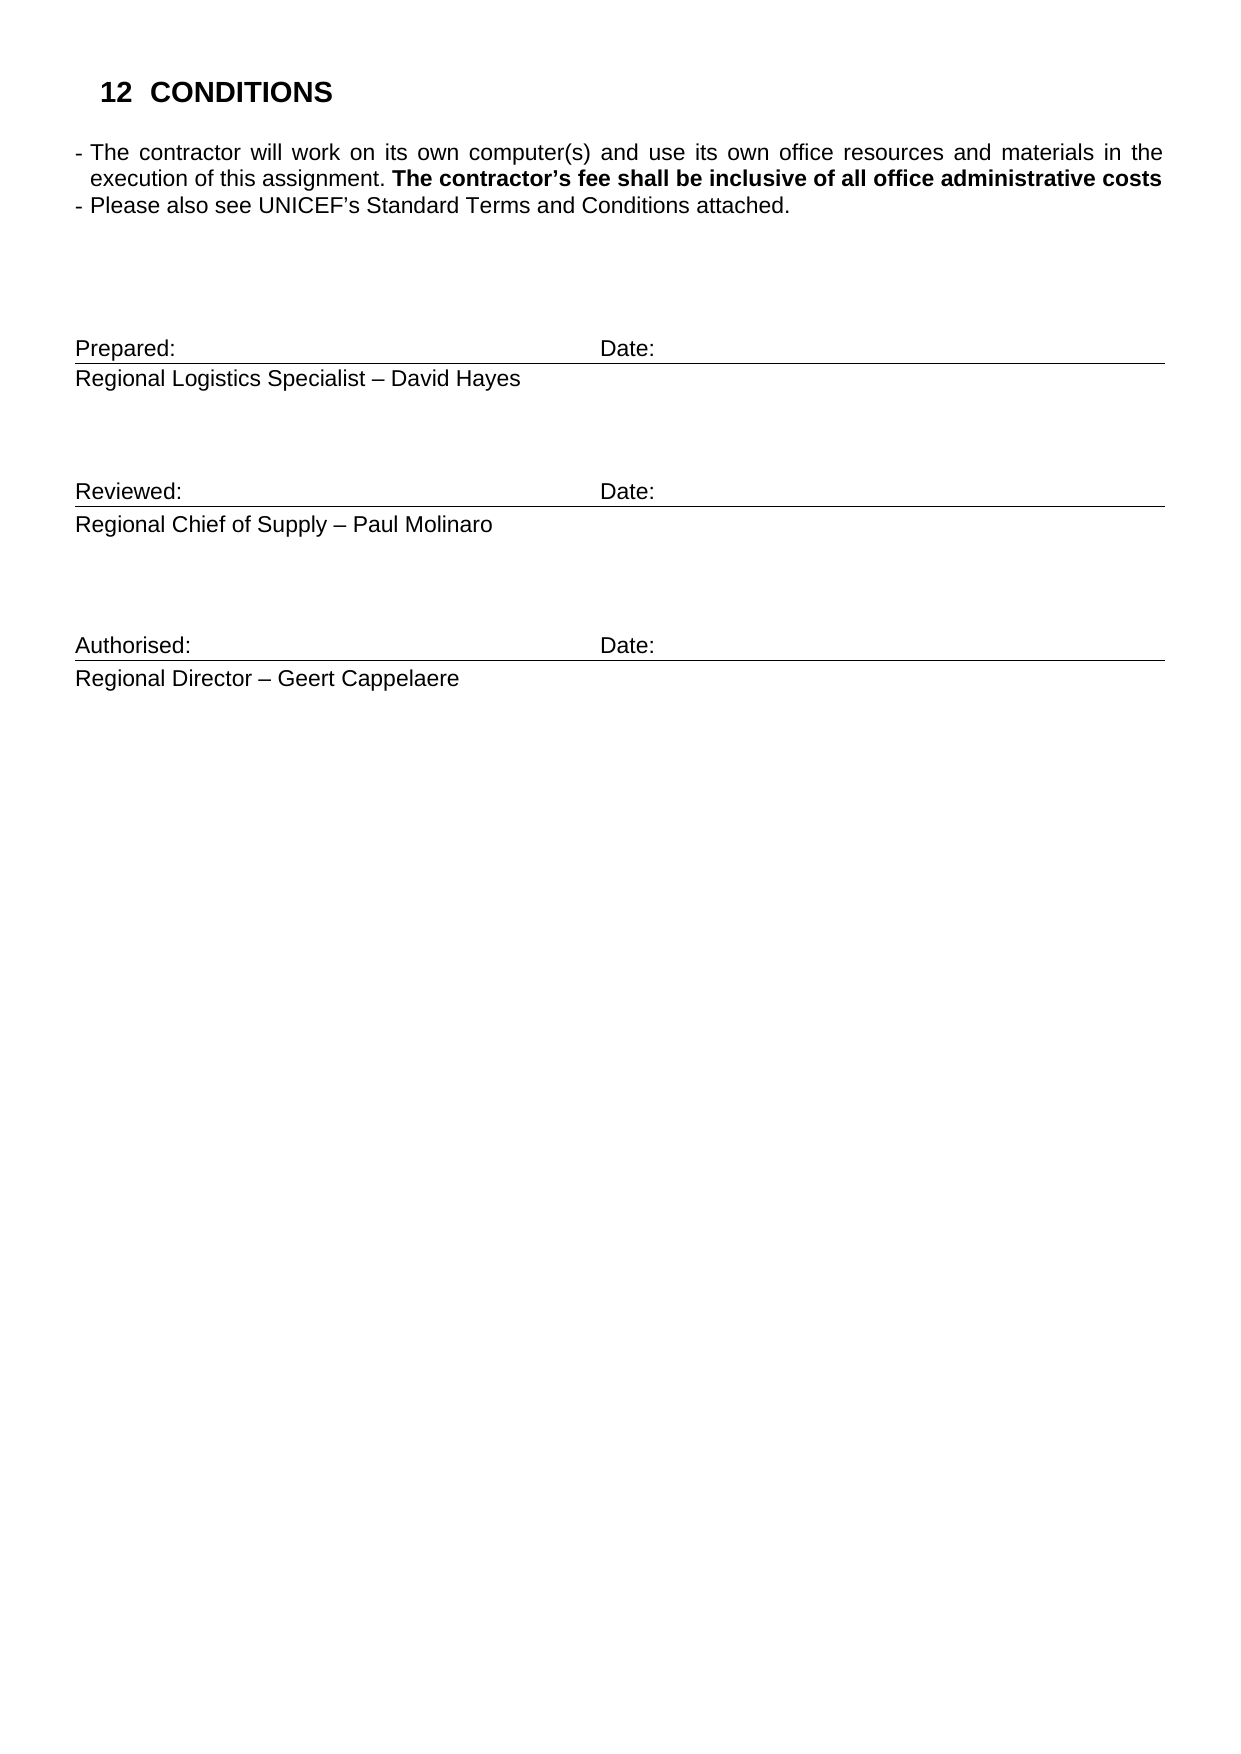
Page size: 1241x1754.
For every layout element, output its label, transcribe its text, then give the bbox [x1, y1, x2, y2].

text Regional Chief of Supply – Paul Molinaro [75, 511, 1165, 537]
list CONDITIONS [100, 75, 1165, 108]
list The contractor will work on its own computer(s) and use its own office resources and materials in the execution of this assignment. The contractor’s fee shall be inclusive of all office administrative costs [75, 139, 1165, 192]
text Regional Director – Geert Cappelaere [75, 665, 1165, 691]
text Reviewed: Date: [75, 478, 1165, 506]
text Authorised: Date: [75, 632, 1165, 660]
list Please also see UNICEF’s Standard Terms and Conditions attached. [75, 192, 1165, 218]
text Prepared: Date: [75, 335, 1165, 363]
text Regional Logistics Specialist – David Hayes [75, 364, 1165, 391]
